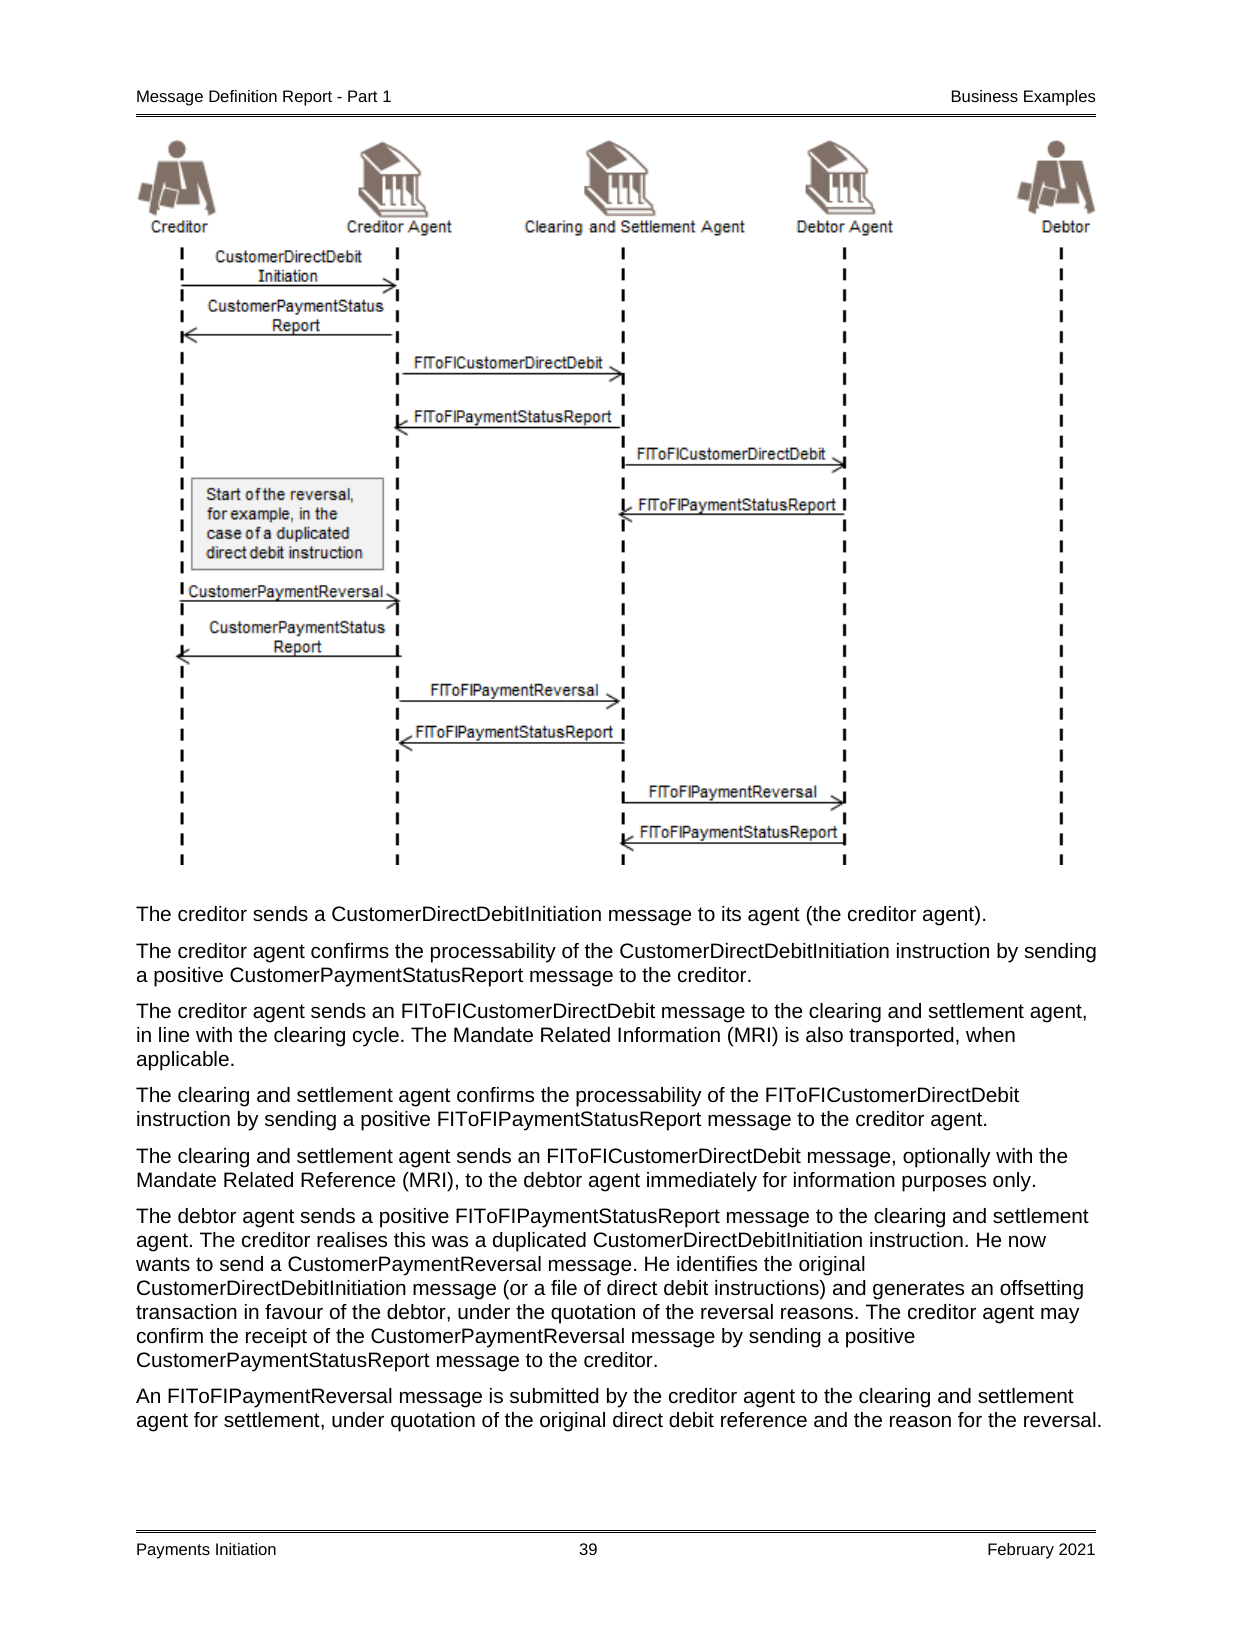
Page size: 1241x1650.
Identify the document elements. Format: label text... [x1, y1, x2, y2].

text An FIToFIPaymentReversal message is submitted by the creditor agent to the clearing and settlement agent for settlement, under quotation of the original direct debit reference and the reason for the reversal. [136, 1384, 1104, 1432]
text The clearing and settlement agent sends an FIToFICustomerDirectDebit message, optionally with the Mandate Related Reference (MRI), to the debtor agent immediately for information purposes only. [136, 1144, 1104, 1192]
text The clearing and settlement agent confirms the processability of the FIToFICustomerDirectDebit instruction by sending a positive FIToFIPaymentStatusReport message to the creditor agent. [136, 1083, 1104, 1131]
text The creditor agent confirms the processability of the CustomerDirectDebitInitiation instruction by sending a positive CustomerPaymentStatusReport message to the creditor. [136, 938, 1104, 986]
text The debtor agent sends a positive FIToFIPaymentStatusReport message to the clearing and settlement agent. The creditor realises this was a duplicated CustomerDirectDebitInitiation instruction. He now wants to send a CustomerPaymentReversal message. He identifies the original CustomerDirectDebitInitiation message (or a file of direct debit instructions) and generates an offsetting transaction in favour of the debtor, under the quotation of the reversal reasons. The creditor agent may confirm the receipt of the CustomerPaymentReversal message by sending a positive CustomerPaymentStatusReport message to the creditor. [136, 1204, 1104, 1372]
picture [136, 140, 1104, 865]
text The creditor agent sends an FIToFICustomerDirectDebit message to the clearing and settlement agent, in line with the clearing cycle. The Mandate Related Information (MRI) is also transported, when applicable. [136, 999, 1104, 1071]
text The creditor sends a CustomerDirectDebitInitiation message to its agent (the creditor agent). [136, 902, 1104, 926]
